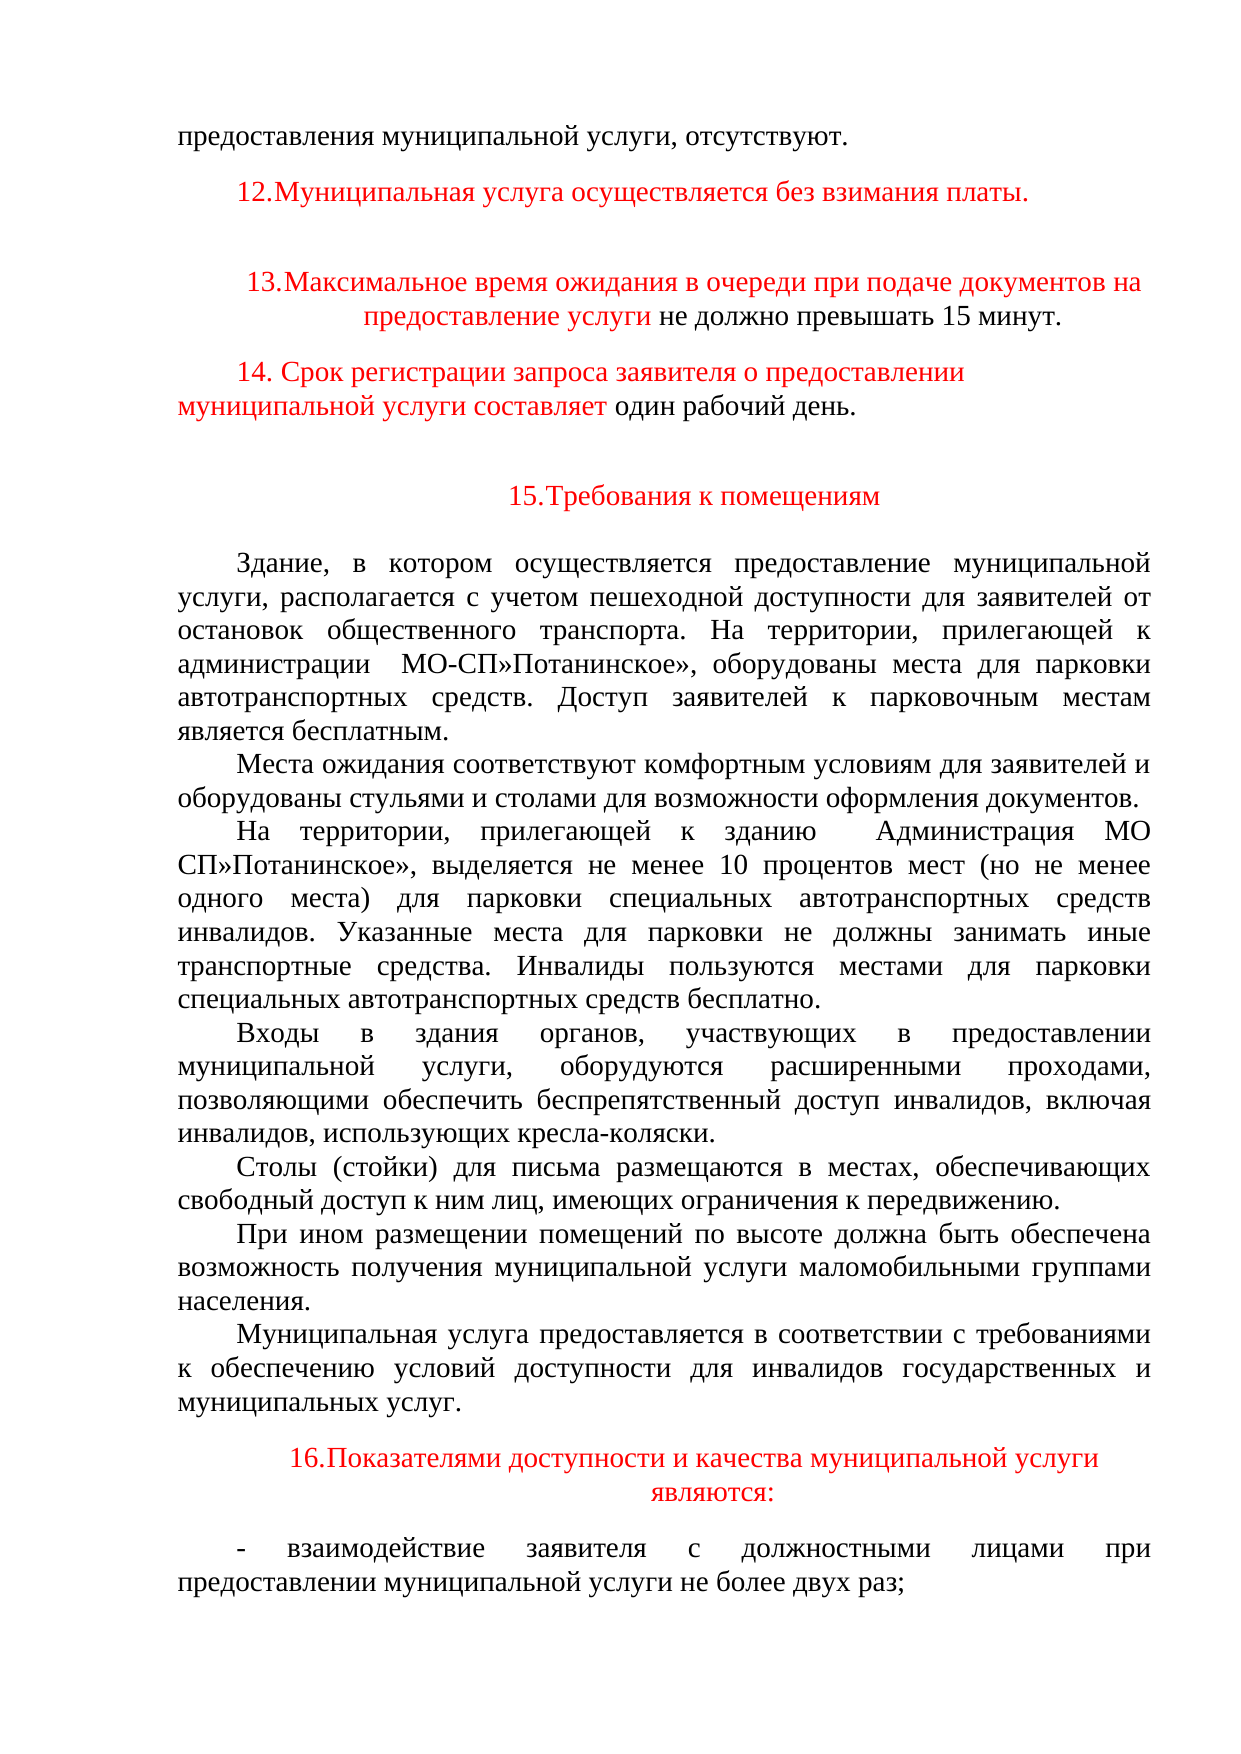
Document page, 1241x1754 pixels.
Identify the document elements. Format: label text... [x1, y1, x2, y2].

text На территории, прилегающей к зданию Администрация МО СП»Потанинское», выделяется не менее 10 процентов мест (но не менее одного места) для парковки специальных автотранспортных средств инвалидов. Указанные места для парковки не должны занимать иные транспортные средства. Инвалиды пользуются местами для парковки специальных автотранспортных средств бесплатно. [177, 813, 1152, 1015]
text Входы в здания органов, участвующих в предоставлении муниципальной услуги, оборудуются расширенными проходами, позволяющими обеспечить беспрепятственный доступ инвалидов, включая инвалидов, использующих кресла-коляски. [177, 1015, 1152, 1149]
text Места ожидания соответствуют комфортным условиям для заявителей и оборудованы стульями и столами для возможности оформления документов. [177, 746, 1152, 813]
text Здание, в котором осуществляется предоставление муниципальной услуги, располагается с учетом пешеходной доступности для заявителей от остановок общественного транспорта. На территории, прилегающей к администрации МО-СП»Потанинское», оборудованы места для парковки автотранспортных средств. Доступ заявителей к парковочным местам является бесплатным. [177, 545, 1152, 746]
list Максимальное время ожидания в очереди при подаче документов на предоставление услуги не должно превышать 15 минут. [236, 264, 1152, 332]
list Показателями доступности и качества муниципальной услуги являются: [236, 1440, 1152, 1507]
text - взаимодействие заявителя с должностными лицами при предоставлении муниципальной услуги не более двух раз; [177, 1530, 1152, 1597]
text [177, 118, 1152, 152]
list Срок регистрации запроса заявителя о предоставлении муниципальной услуги составляет один рабочий день. [177, 354, 1152, 422]
list Требования к помещениям [236, 478, 1152, 512]
text Муниципальная услуга предоставляется в соответствии с требованиями к обеспечению условий доступности для инвалидов государственных и муниципальных услуг. [177, 1317, 1152, 1417]
text Столы (стойки) для письма размещаются в местах, обеспечивающих свободный доступ к ним лиц, имеющих ограничения к передвижению. [177, 1149, 1152, 1216]
list Муниципальная услуга осуществляется без взимания платы. [236, 174, 1152, 208]
text При ином размещении помещений по высоте должна быть обеспечена возможность получения муниципальной услуги маломобильными группами населения. [177, 1216, 1152, 1317]
